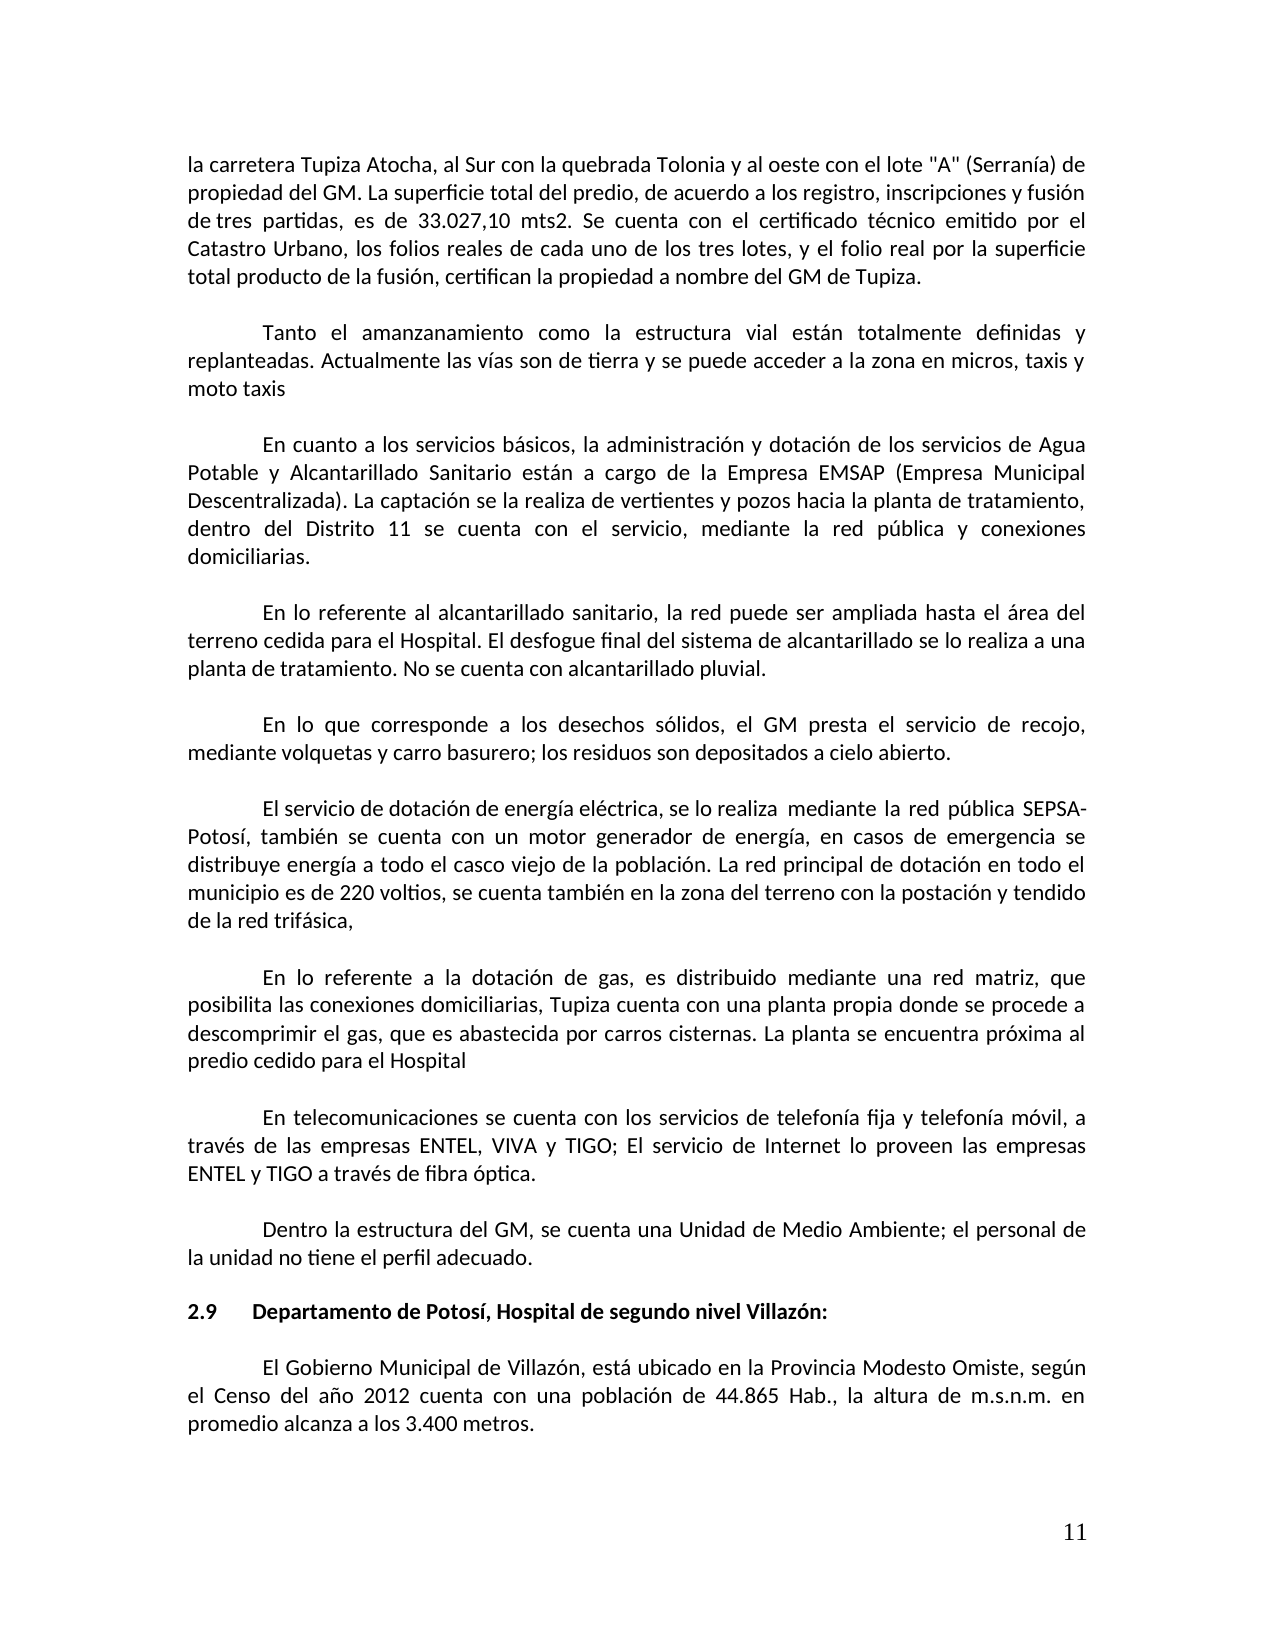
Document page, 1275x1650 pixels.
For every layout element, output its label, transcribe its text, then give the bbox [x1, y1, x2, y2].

text El Gobierno Municipal de Villazón, está ubicado en la Provincia Modesto Omiste, según el Censo del año 2012 cuenta con una población de 44.865 Hab., la altura de m.s.n.m. en promedio alcanza a los 3.400 metros. [187, 1353, 1087, 1437]
text En lo referente a la dotación de gas, es distribuido mediante una red matriz, que posibilita las conexiones domiciliarias, Tupiza cuenta con una planta propia donde se procede a descomprimir el gas, que es abastecida por carros cisternas. La planta se encuentra próxima al predio cedido para el Hospital [187, 963, 1087, 1075]
text En lo referente al alcantarillado sanitario, la red puede ser ampliada hasta el área del terreno cedida para el Hospital. El desfogue final del sistema de alcantarillado se lo realiza a una planta de tratamiento. No se cuenta con alcantarillado pluvial. [187, 598, 1087, 682]
text Tanto el amanzanamiento como la estructura vial están totalmente definidas y replanteadas. Actualmente las vías son de tierra y se puede acceder a la zona en micros, taxis y moto taxis [187, 318, 1087, 402]
text Dentro la estructura del GM, se cuenta una Unidad de Medio Ambiente; el personal de la unidad no tiene el perfil adecuado. [187, 1215, 1087, 1271]
text En cuanto a los servicios básicos, la administración y dotación de los servicios de Agua Potable y Alcantarillado Sanitario están a cargo de la Empresa EMSAP (Empresa Municipal Descentralizada). La captación se la realiza de vertientes y pozos hacia la planta de tratamiento, dentro del Distrito 11 se cuenta con el servicio, mediante la red pública y conexiones domiciliarias. [187, 430, 1087, 570]
list 2.9 Departamento de Potosí, Hospital de segundo nivel Villazón: [187, 1297, 1087, 1325]
text En telecomunicaciones se cuenta con los servicios de telefonía fija y telefonía móvil, a través de las empresas ENTEL, VIVA y TIGO; El servicio de Internet lo proveen las empresas ENTEL y TIGO a través de fibra óptica. [187, 1103, 1087, 1187]
text El servicio de dotación de energía eléctrica, se lo realiza mediante la red pública SEPSA-Potosí, también se cuenta con un motor generador de energía, en casos de emergencia se distribuye energía a todo el casco viejo de la población. La red principal de dotación en todo el municipio es de 220 voltios, se cuenta también en la zona del terreno con la postación y tendido de la red trifásica, [187, 794, 1087, 934]
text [187, 150, 1087, 290]
text En lo que corresponde a los desechos sólidos, el GM presta el servicio de recojo, mediante volquetas y carro basurero; los residuos son depositados a cielo abierto. [187, 710, 1087, 766]
